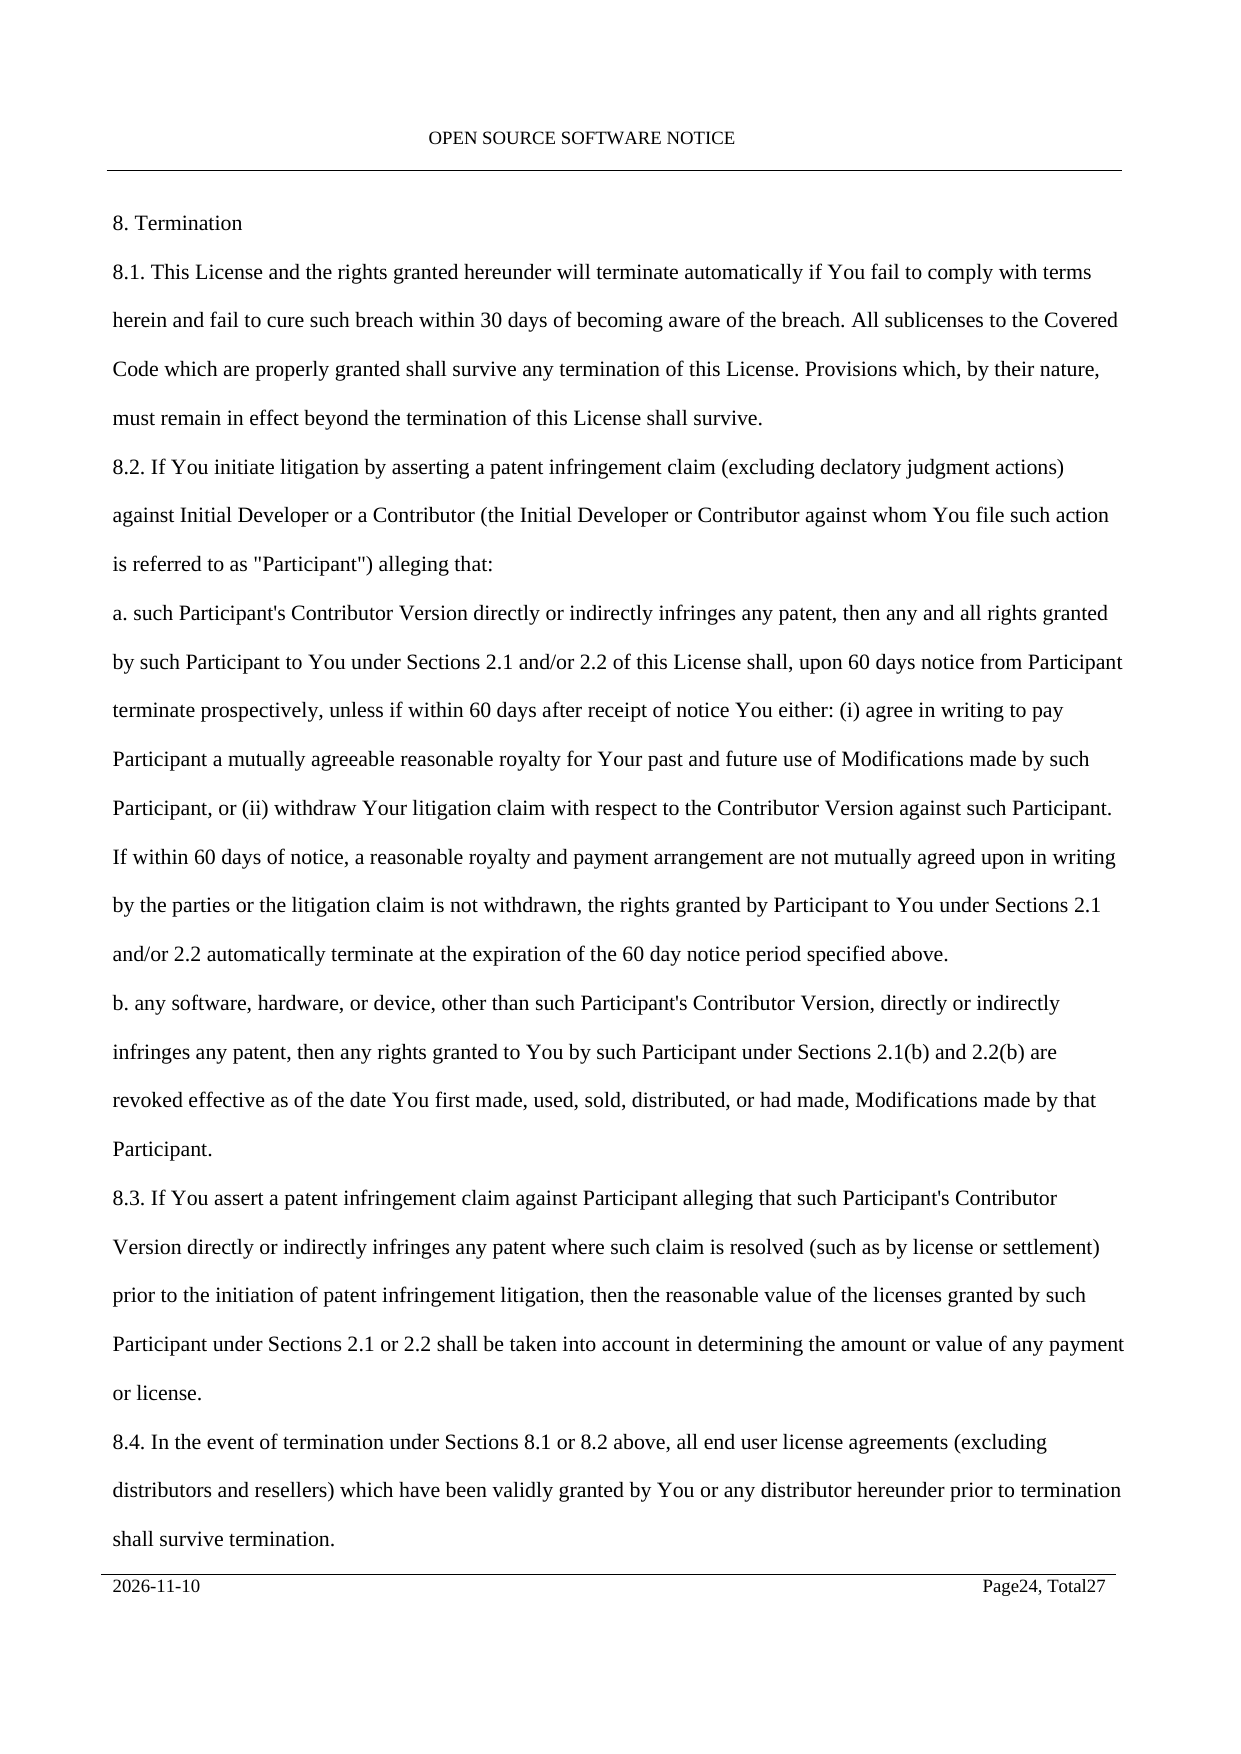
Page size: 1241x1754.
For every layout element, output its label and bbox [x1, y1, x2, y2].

text [112, 206, 1128, 1555]
